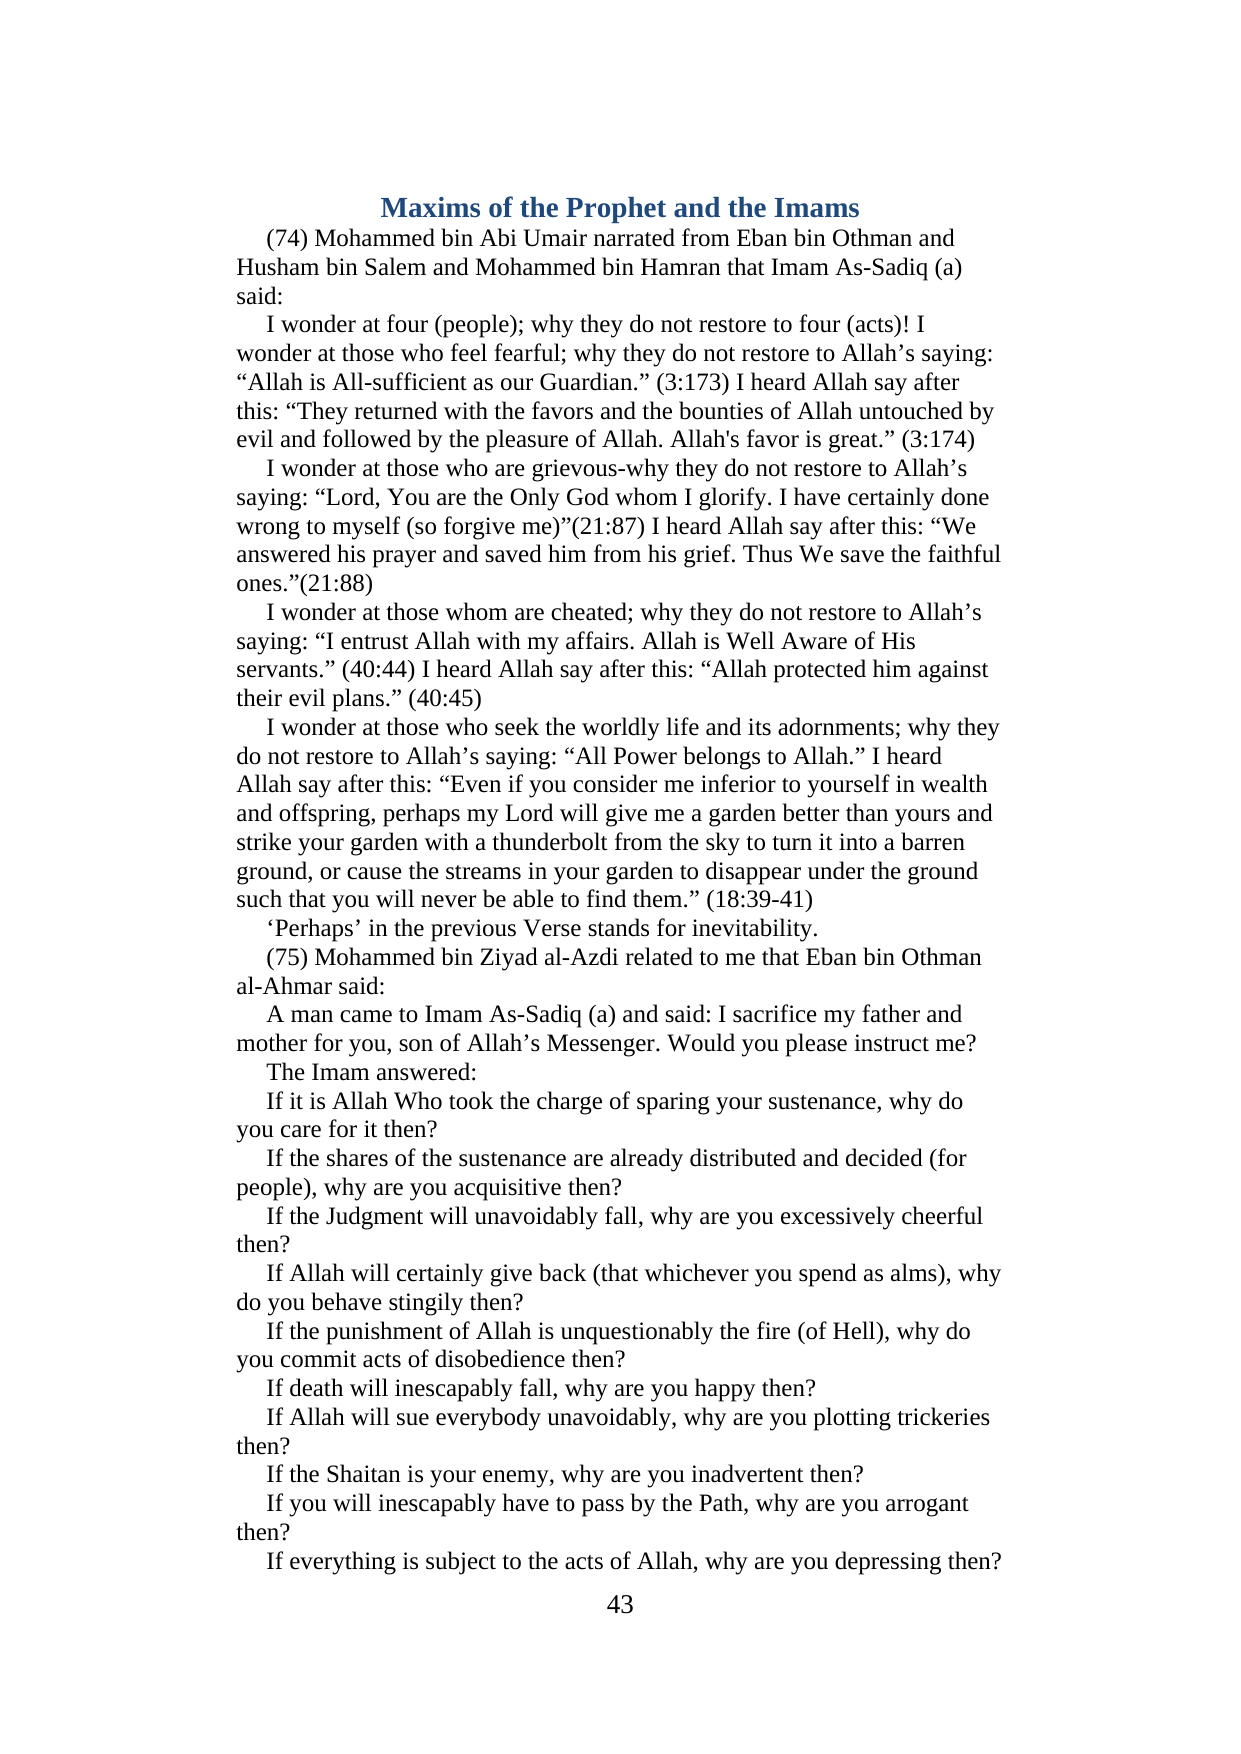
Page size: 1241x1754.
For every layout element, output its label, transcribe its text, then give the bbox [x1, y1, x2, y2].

text I wonder at those who are grievous-why they do not restore to Allah’s saying: “Lord, You are the Only God whom I glorify. I have certainly done wrong to myself (so forgive me)”(21:87) I heard Allah say after this: “We answered his prayer and saved him from his grief. Thus We save the faithful ones.”(21:88) [236, 453, 1004, 597]
text If you will inescapably have to pass by the Path, why are you arrogant then? [236, 1488, 1004, 1546]
text A man came to Imam As-Sadiq (a) and said: I sacrifice my father and mother for you, son of Allah’s Messenger. Would you please instruct me? [236, 999, 1004, 1057]
text I wonder at those who seek the worldly life and its adornments; why they do not restore to Allah’s saying: “All Power belongs to Allah.” I heard Allah say after this: “Even if you consider me inferior to yourself in wealth and offspring, perhaps my Lord will give me a garden better than yours and strike your garden with a thunderbolt from the sky to turn it into a barren ground, or cause the streams in your garden to disappear under the ground such that you will never be able to find them.” (18:39-41) [236, 712, 1004, 913]
text I wonder at those whom are cheated; why they do not restore to Allah’s saying: “I entrust Allah with my affairs. Allah is Well Aware of His servants.” (40:44) I heard Allah say after this: “Allah protected him against their evil plans.” (40:45) [236, 597, 1004, 712]
text (74) Mohammed bin Abi Umair narrated from Eban bin Othman and Husham bin Salem and Mohammed bin Hamran that Imam As-Sadiq (a) said: [236, 223, 1004, 309]
text If Allah will sue everybody unavoidably, why are you plotting trickeries then? [236, 1402, 1004, 1459]
text If the punishment of Allah is unquestionably the fire (of Hell), why do you commit acts of disobedience then? [236, 1316, 1004, 1373]
text If it is Allah Who took the charge of sparing your sustenance, why do you care for it then? [236, 1086, 1004, 1143]
text If Allah will certainly give back (that whichever you spend as alms), why do you behave stingily then? [236, 1258, 1004, 1316]
subtitle Maxims of the Prophet and the Imams [236, 190, 1004, 223]
text If the Shaitan is your enemy, why are you inadvertent then? [236, 1459, 1004, 1488]
text If the shares of the sustenance are already distributed and decided (for people), why are you acquisitive then? [236, 1143, 1004, 1201]
text If the Judgment will unavoidably fall, why are you excessively cheerful then? [236, 1201, 1004, 1258]
text If death will inescapably fall, why are you happy then? [236, 1373, 1004, 1402]
text If everything is subject to the acts of Allah, why are you depressing then? [236, 1546, 1004, 1574]
text (75) Mohammed bin Ziyad al-Azdi related to me that Eban bin Othman al-Ahmar said: [236, 942, 1004, 999]
text ‘Perhaps’ in the previous Verse stands for inevitability. [236, 913, 1004, 942]
text The Imam answered: [236, 1057, 1004, 1086]
text I wonder at four (people); why they do not restore to four (acts)! I wonder at those who feel fearful; why they do not restore to Allah’s saying: “Allah is All-sufficient as our Guardian.” (3:173) I heard Allah say after this: “They returned with the favors and the bounties of Allah untouched by evil and followed by the pleasure of Allah. Allah's favor is great.” (3:174) [236, 309, 1004, 453]
